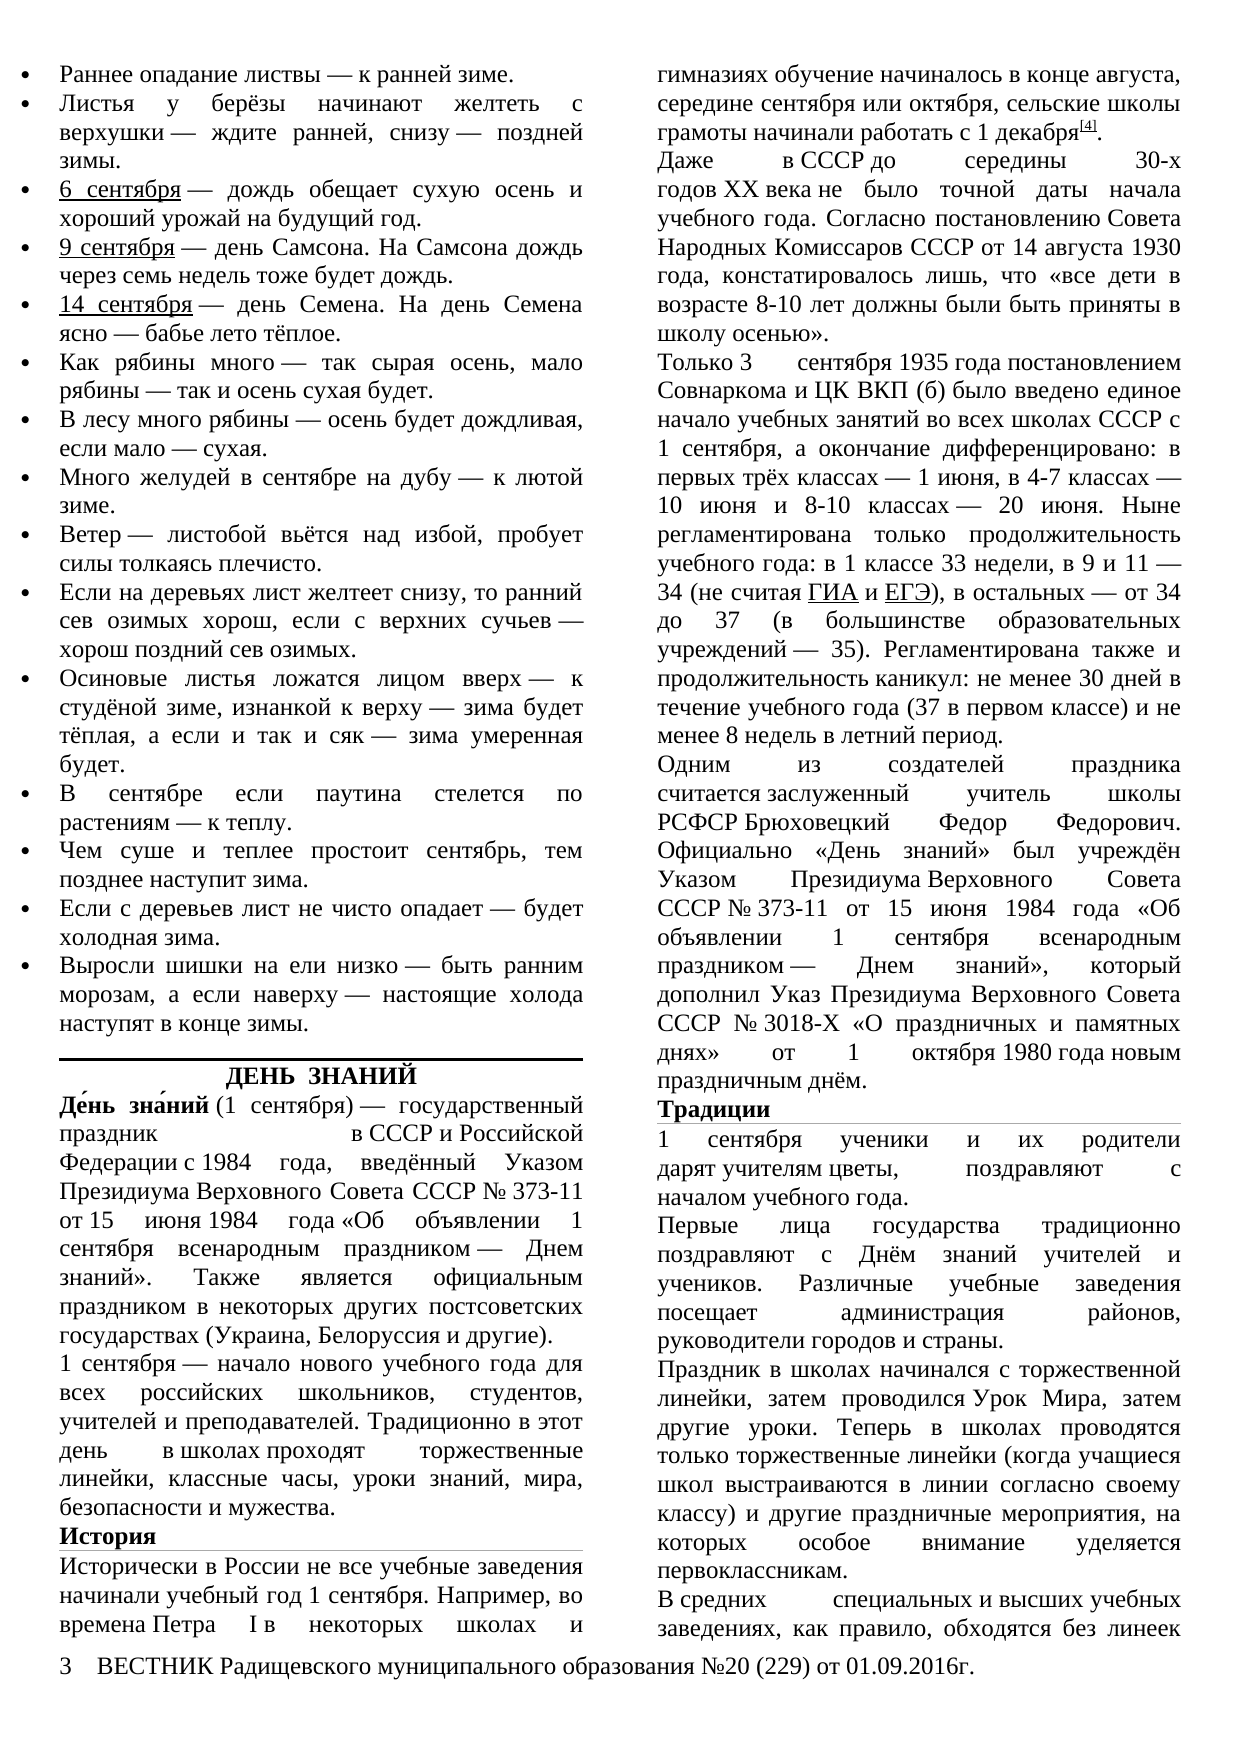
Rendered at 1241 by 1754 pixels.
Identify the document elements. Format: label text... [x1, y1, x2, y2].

text Одним из создателей праздника считается заслуженный учитель школы РСФСР Брюховецкий Федор Федорович. Официально «День знаний» был учреждён Указом Президиума Верховного Совета СССР № 373-11 от 15 июня 1984 года «Об объявлении 1 сентября всенародным праздником — Днем знаний», который дополнил Указ Президиума Верховного Совета СССР № 3018-Х «О праздничных и памятных днях» от 1 октября 1980 года новым праздничным днём. [657, 749, 1181, 1094]
text Первые лица государства традиционно поздравляют с Днём знаний учителей и учеников. Различные учебные заведения посещает администрация районов, руководители городов и страны. [657, 1211, 1181, 1354]
text 1 сентября — начало нового учебного года для всех российских школьников, студентов, учителей и преподавателей. Традиционно в этот день в школах проходят торжественные линейки, классные часы, уроки знаний, мира, безопасности и мужества. [59, 1348, 583, 1521]
list 14 сентября — день Семена. На день Семена ясно — бабье лето тёплое. [22, 289, 583, 347]
list Раннее опадание листвы — к ранней зиме. [22, 59, 583, 88]
subtitle ДЕНЬ ЗНАНИЙ [59, 1061, 583, 1090]
text Исторически в России не все учебные заведения начинали учебный год 1 сентября. Например, во времена Петра I в некоторых школах и гимназиях обучение начиналось в конце августа, середине сентября или октября, сельские школы грамоты начинали работать с 1 декабря[4]. [657, 59, 1181, 145]
list Ветер — листобой вьётся над избой, пробует силы толкаясь плечисто. [22, 519, 583, 577]
list Выросли шишки на ели низко — быть ранним морозам, а если наверху — настоящие холода наступят в конце зимы. [22, 950, 583, 1037]
list Листья у берёзы начинают желтеть с верхушки — ждите ранней, снизу — поздней зимы. [22, 88, 583, 174]
subtitle История [59, 1521, 583, 1550]
list Чем суше и теплее простоит сентябрь, тем позднее наступит зима. [22, 835, 583, 893]
list 6 сентября — дождь обещает сухую осень и хороший урожай на будущий год. [22, 174, 583, 232]
subtitle Традиции [657, 1094, 1181, 1123]
list Если с деревьев лист не чисто опадает — будет холодная зима. [22, 893, 583, 950]
list В сентябре если паутина стелется по растениям — к теплу. [22, 778, 583, 835]
list Много желудей в сентябре на дубу — к лютой зиме. [22, 462, 583, 519]
list 9 сентября — день Самсона. На Самсона дождь через семь недель тоже будет дождь. [22, 232, 583, 289]
list В лесу много рябины — осень будет дождливая, если мало — сухая. [22, 404, 583, 462]
text Только 3 сентября 1935 года постановлением Совнаркома и ЦК ВКП (б) было введено единое начало учебных занятий во всех школах СССР с 1 сентября, а окончание дифференцировано: в первых трёх классах — 1 июня, в 4-7 классах — 10 июня и 8-10 классах — 20 июня. Ныне регламентирована только продолжительность учебного года: в 1 классе 33 недели, в 9 и 11 — 34 (не считая ГИА и ЕГЭ), в остальных — от 34 до 37 (в большинстве образовательных учреждений — 35). Регламентирована также и продолжительность каникул: не менее 30 дней в течение учебного года (37 в первом классе) и не менее 8 недель в летний период. [657, 347, 1181, 749]
text 1 сентября ученики и их родители дарят учителям цветы, поздравляют с началом учебного года. [657, 1124, 1181, 1211]
text Праздник в школах начинался с торжественной линейки, затем проводился Урок Мира, затем другие уроки. Теперь в школах проводятся только торжественные линейки (когда учащиеся школ выстраиваются в линии согласно своему классу) и другие праздничные мероприятия, на которых особое внимание уделяется первоклассникам. [657, 1354, 1181, 1584]
list Если на деревьях лист желтеет снизу, то ранний сев озимых хорош, если с верхних сучьев — хорош поздний сев озимых. [22, 577, 583, 663]
text Де́нь зна́ний (1 сентября) — государственный праздник в СССР и Российской Федерации с 1984 года, введённый Указом Президиума Верховного Совета СССР № 373-11 от 15 июня 1984 года «Об объявлении 1 сентября всенародным праздником — Днем знаний». Также является официальным праздником в некоторых других постсоветских государствах (Украина, Белоруссия и другие). [59, 1090, 583, 1348]
text Даже в СССР до середины 30-х годов XX века не было точной даты начала учебного года. Согласно постановлению Совета Народных Комиссаров СССР от 14 августа 1930 года, констатировалось лишь, что «все дети в возрасте 8-10 лет должны были быть приняты в школу осенью». [657, 145, 1181, 347]
list Как рябины много — так сырая осень, мало рябины — так и осень сухая будет. [22, 347, 583, 404]
list Осиновые листья ложатся лицом вверх — к студёной зиме, изнанкой к верху — зима будет тёплая, а если и так и сяк — зима умеренная будет. [22, 663, 583, 778]
text Исторически в России не все учебные заведения начинали учебный год 1 сентября. Например, во времена Петра I в некоторых школах и гимназиях обучение начиналось в конце августа, середине сентября или октября, сельские школы грамоты начинали работать с 1 декабря[4]. [59, 1551, 583, 1637]
